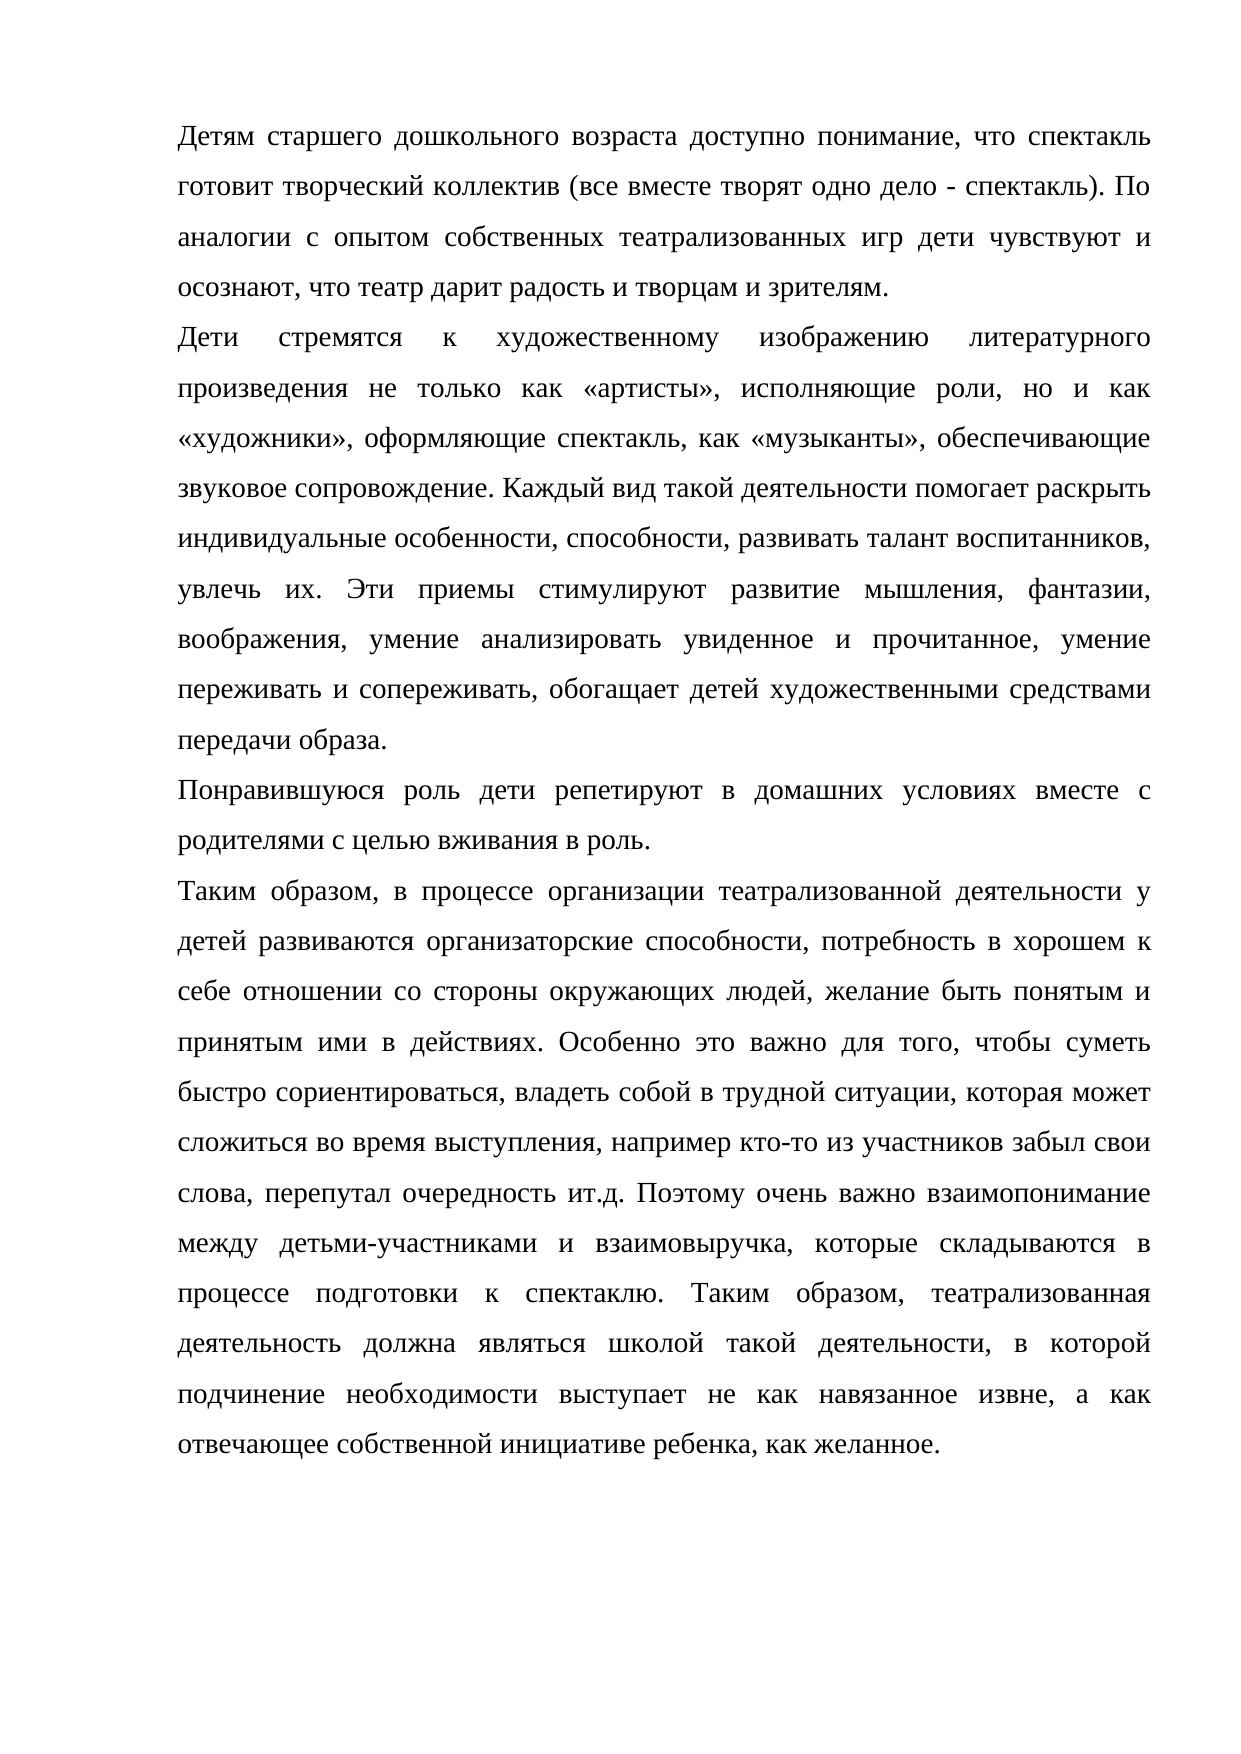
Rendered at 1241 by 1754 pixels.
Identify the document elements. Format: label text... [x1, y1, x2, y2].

text Таким образом, в процессе организации театрализованной деятельности у детей развиваются организаторские способности, потребность в хорошем к себе отношении со стороны окружающих людей, желание быть понятым и принятым ими в действиях. Особенно это важно для того, чтобы суметь быстро сориентироваться, владеть собой в трудной ситуации, которая может сложиться во время выступления, например кто-то из участников забыл свои слова, перепутал очередность ит.д. Поэтому очень важно взаимопонимание между детьми-участниками и взаимовыручка, которые складываются в процессе подготовки к спектаклю. Таким образом, театрализованная деятельность должна являться школой такой деятельности, в которой подчинение необходимости выступает не как навязанное извне, а как отвечающее собственной инициативе ребенка, как желанное. [177, 873, 1152, 1460]
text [177, 118, 1152, 303]
text Дети стремятся к художественному изображению литературного произведения не только как «артисты», исполняющие роли, но и как «художники», оформляющие спектакль, как «музыканты», обеспечивающие звуковое сопровождение. Каждый вид такой деятельности помогает раскрыть индивидуальные особенности, способности, развивать талант воспитанников, увлечь их. Эти приемы стимулируют развитие мышления, фантазии, воображения, умение анализировать увиденное и прочитанное, умение переживать и сопереживать, обогащает детей художественными средствами передачи образа. [177, 319, 1152, 755]
text Понравившуюся роль дети репетируют в домашних условиях вместе с родителями с целью вживания в роль. [177, 772, 1152, 856]
